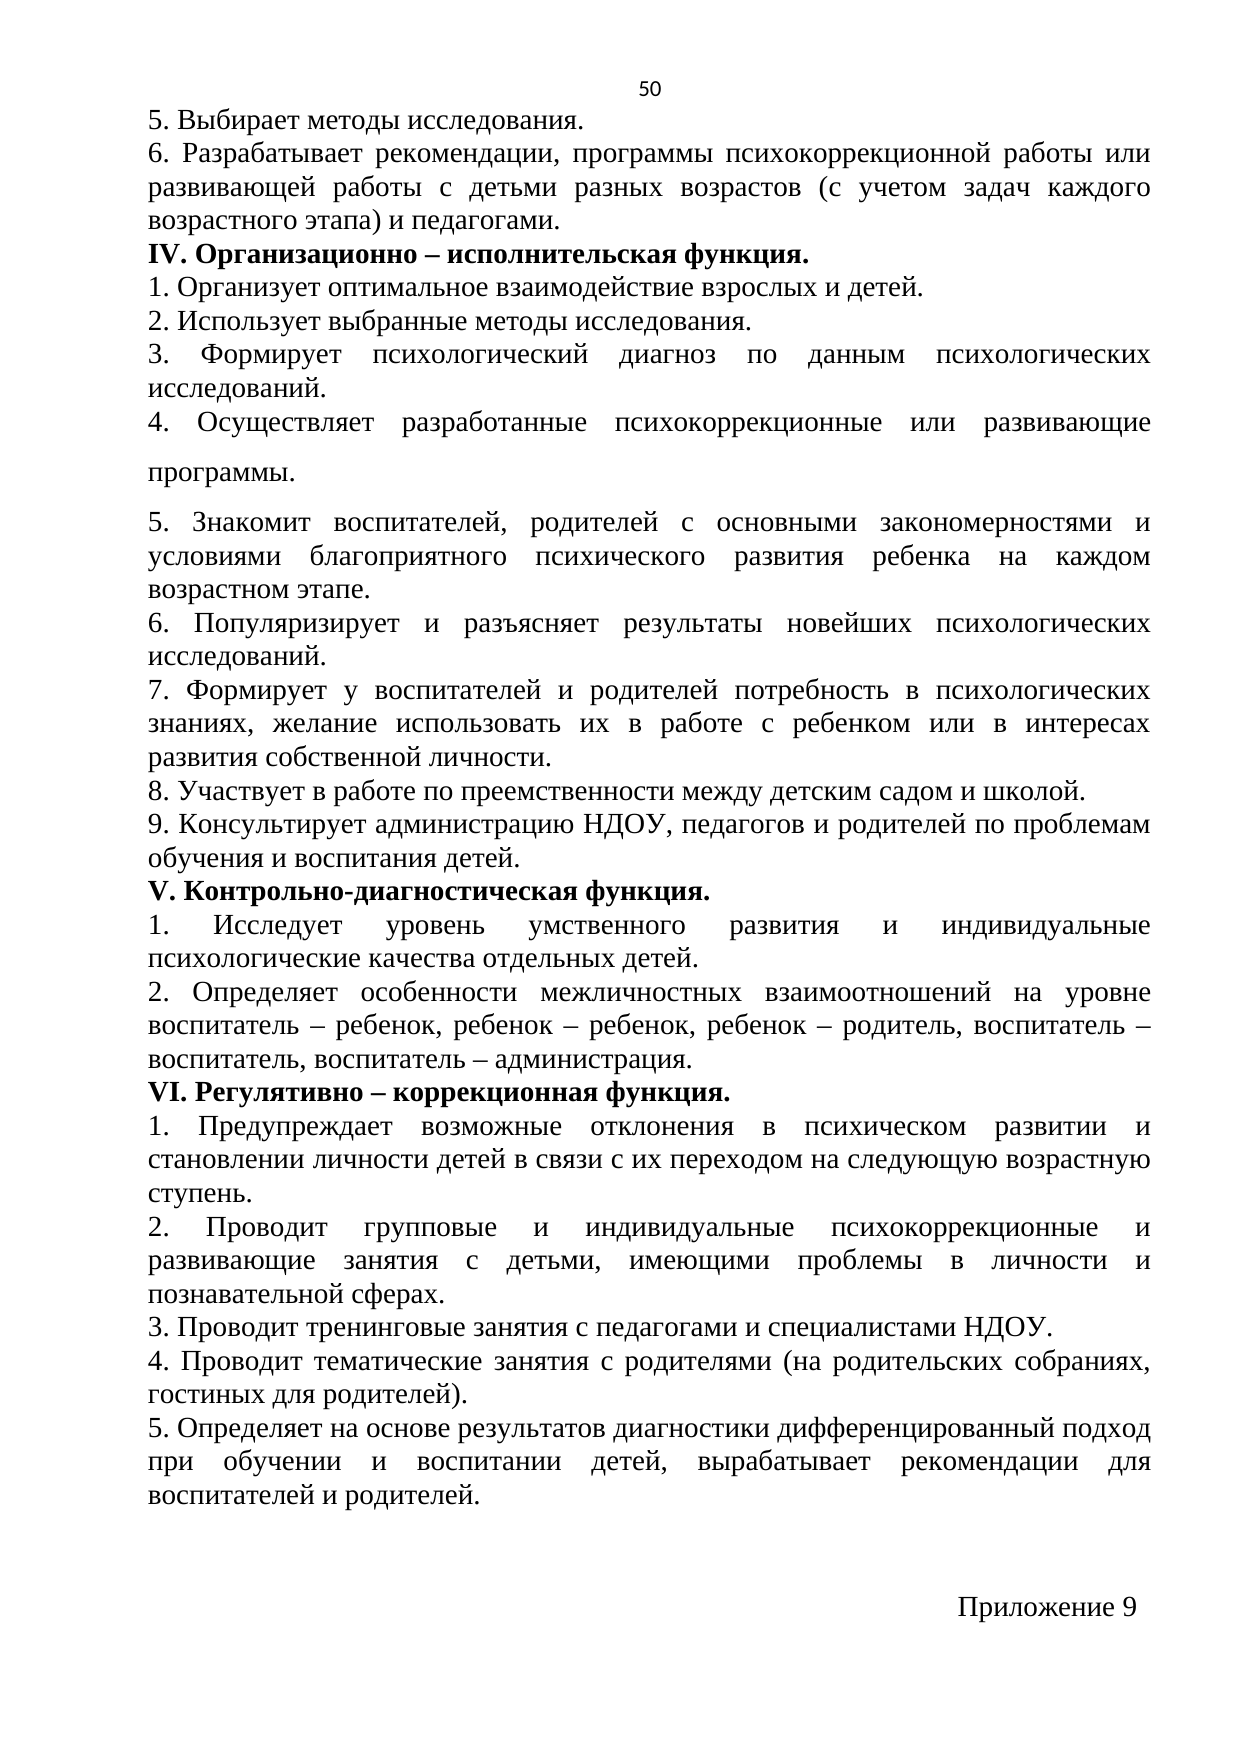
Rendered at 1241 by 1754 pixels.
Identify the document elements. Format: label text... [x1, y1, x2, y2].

text 4. Осуществляет разработанные психокоррекционные или развивающие программы. [148, 404, 1152, 488]
text 8. Участвует в работе по преемственности между детским садом и школой. [148, 773, 1152, 806]
text 2. Использует выбранные методы исследования. [148, 303, 1152, 337]
text 1. Организует оптимальное взаимодействие взрослых и детей. [148, 269, 1152, 303]
text 6. Популяризирует и разъясняет результаты новейших психологических исследований. [148, 605, 1152, 672]
text IV. Организационно – исполнительская функция. [148, 236, 1152, 269]
text 6. Разрабатывает рекомендации, программы психокоррекционной работы или развивающей работы с детьми разных возрастов (с учетом задач каждого возрастного этапа) и педагогами. [148, 135, 1152, 236]
text 9. Консультирует администрацию НДОУ, педагогов и родителей по проблемам обучения и воспитания детей. [148, 806, 1152, 873]
text VI. Регулятивно – коррекционная функция. [148, 1074, 1152, 1108]
text 5. Выбирает методы исследования. [148, 102, 1152, 135]
text Приложение 9 [148, 1589, 1152, 1622]
text 3. Формирует психологический диагноз по данным психологических исследований. [148, 337, 1152, 404]
text 7. Формирует у воспитателей и родителей потребность в психологических знаниях, желание использовать их в работе с ребенком или в интересах развития собственной личности. [148, 672, 1152, 773]
text 1. Исследует уровень умственного развития и индивидуальные психологические качества отдельных детей. [148, 907, 1152, 974]
text 2. Проводит групповые и индивидуальные психокоррекционные и развивающие занятия с детьми, имеющими проблемы в личности и познавательной сферах. [148, 1209, 1152, 1309]
text 3. Проводит тренинговые занятия с педагогами и специалистами НДОУ. [148, 1309, 1152, 1343]
text 5. Определяет на основе результатов диагностики дифференцированный подход при обучении и воспитании детей, вырабатывает рекомендации для воспитателей и родителей. [148, 1410, 1152, 1511]
text 2. Определяет особенности межличностных взаимоотношений на уровне воспитатель – ребенок, ребенок – ребенок, ребенок – родитель, воспитатель – воспитатель, воспитатель – администрация. [148, 974, 1152, 1074]
text 4. Проводит тематические занятия с родителями (на родительских собраниях, гостиных для родителей). [148, 1343, 1152, 1410]
text V. Контрольно-диагностическая функция. [148, 873, 1152, 907]
text 1. Предупреждает возможные отклонения в психическом развитии и становлении личности детей в связи с их переходом на следующую возрастную ступень. [148, 1108, 1152, 1209]
text 5. Знакомит воспитателей, родителей с основными закономерностями и условиями благоприятного психического развития ребенка на каждом возрастном этапе. [148, 504, 1152, 605]
